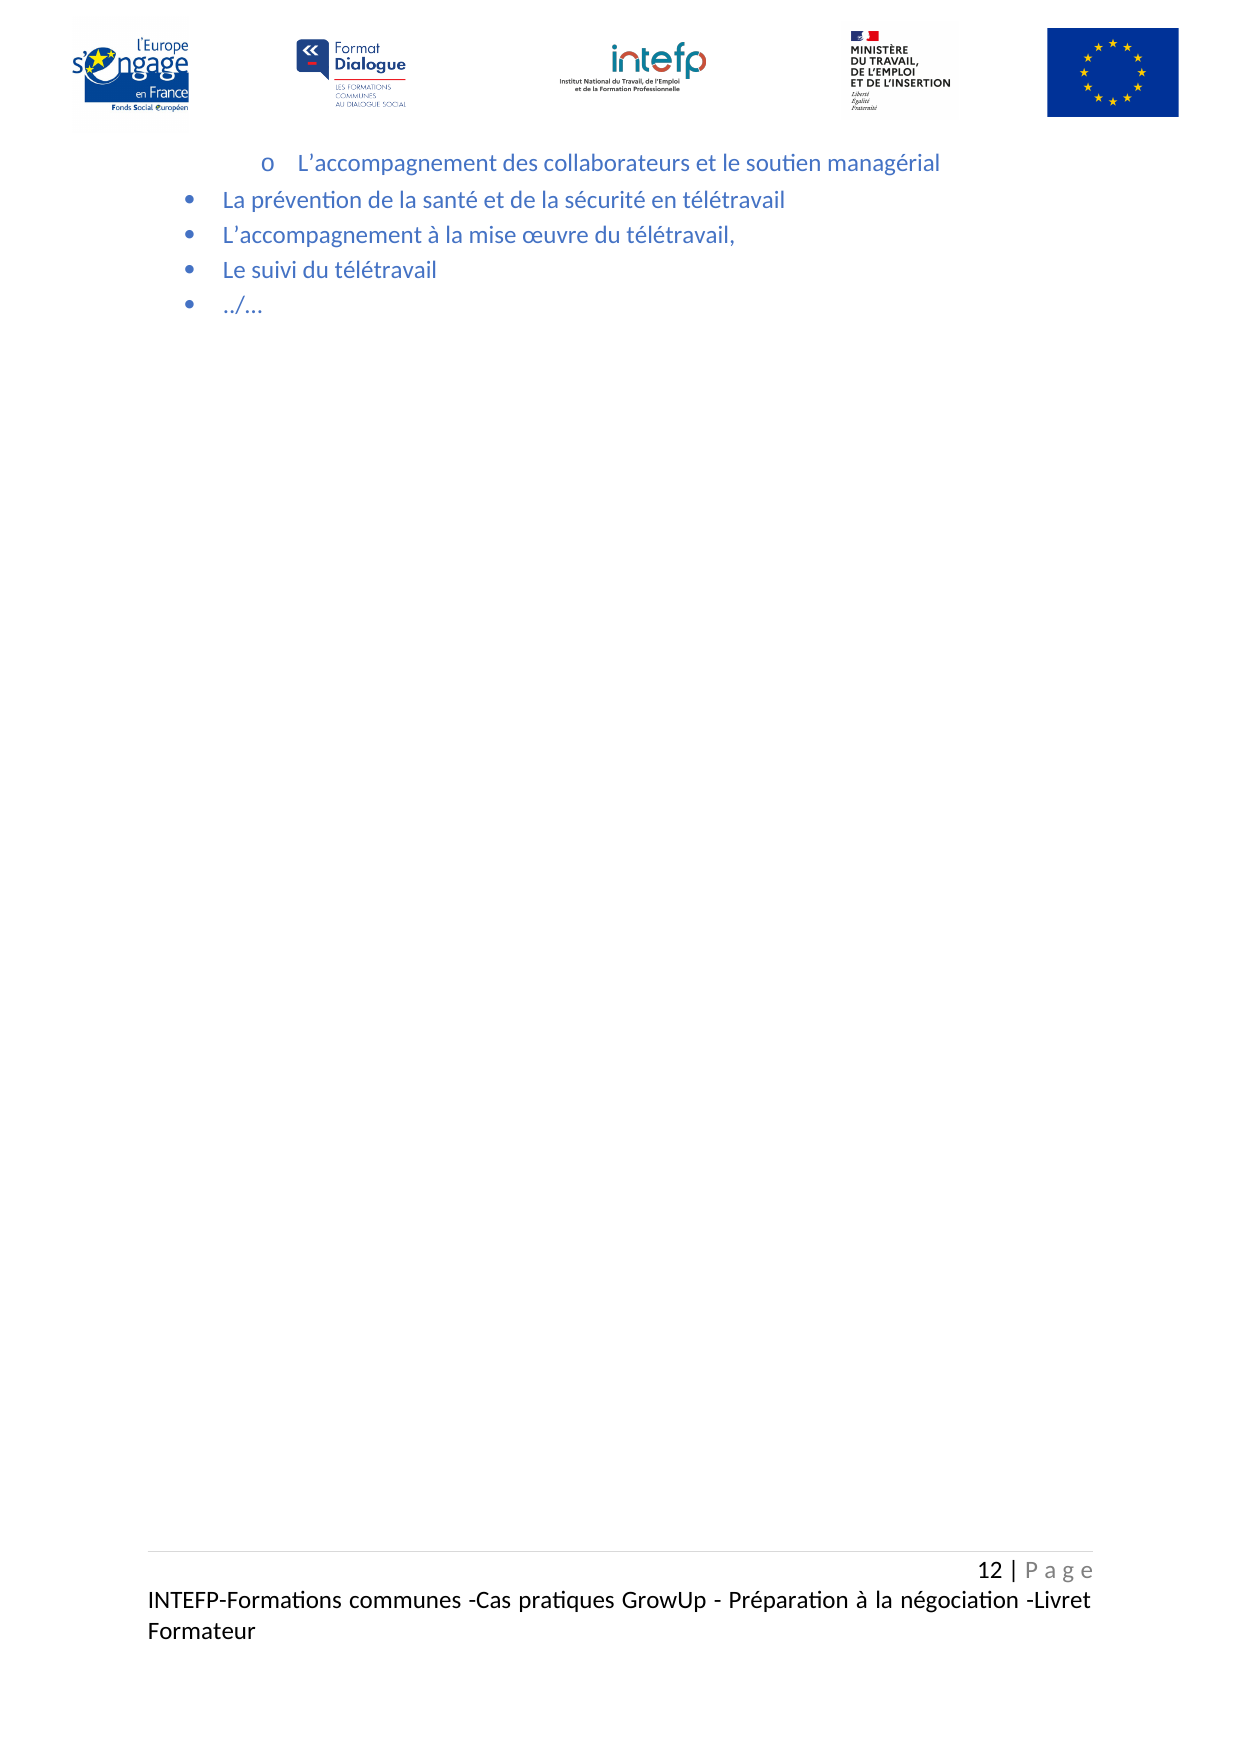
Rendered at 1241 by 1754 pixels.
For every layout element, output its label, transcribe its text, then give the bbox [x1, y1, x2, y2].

picture [559, 42, 707, 92]
list L’accompagnement à la mise œuvre du télétravail, [185, 219, 1093, 249]
picture [296, 35, 413, 110]
list La prévention de la santé et de la sécurité en télétravail [185, 184, 1093, 214]
picture [72, 16, 189, 133]
picture [1047, 28, 1179, 117]
list Le suivi du télétravail [185, 254, 1093, 284]
picture [841, 21, 960, 120]
list ../… [185, 289, 1093, 319]
list L’accompagnement des collaborateurs et le soutien managérial [260, 148, 1093, 179]
